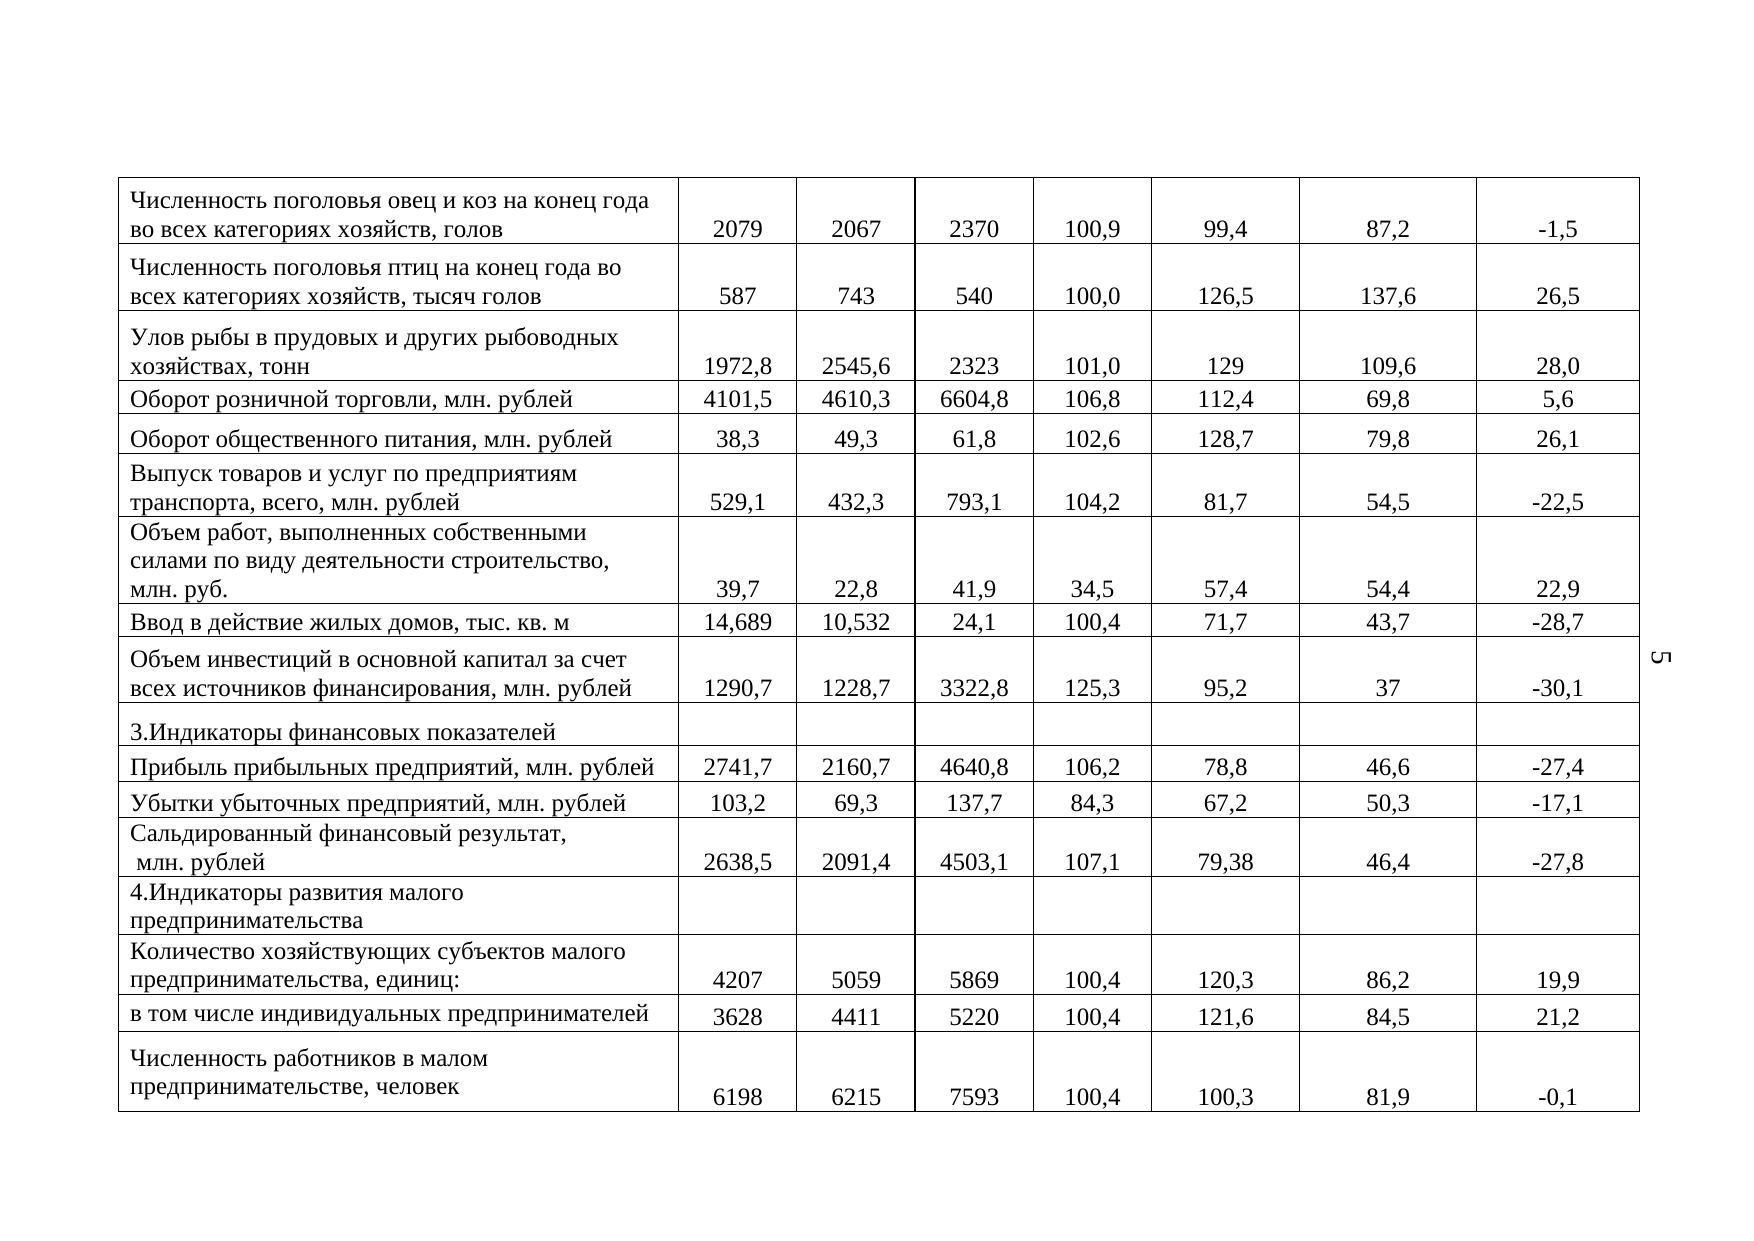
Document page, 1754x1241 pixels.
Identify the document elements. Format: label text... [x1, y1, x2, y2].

table_cell Численность поголовья птиц на конец года во всех категориях хозяйств, тысяч голов [119, 244, 678, 310]
table_cell 102,6 [1034, 414, 1151, 453]
table_cell 2638,5 [679, 818, 796, 876]
table_cell 79,8 [1300, 414, 1476, 453]
table_cell 95,2 [1152, 637, 1299, 702]
table_cell 43,7 [1300, 604, 1476, 636]
table_cell 106,8 [1034, 381, 1151, 413]
table_cell 540 [916, 244, 1033, 310]
table_cell 5869 [916, 935, 1033, 994]
table_cell 793,1 [916, 454, 1033, 516]
table_cell 34,5 [1034, 517, 1151, 603]
table_cell 69,3 [797, 782, 914, 817]
table_cell Численность работников в малом предпринимательстве, человек [119, 1032, 678, 1111]
table_cell [916, 877, 1033, 934]
table_cell 129 [1152, 311, 1299, 380]
table_cell Прибыль прибыльных предприятий, млн. рублей [119, 746, 678, 781]
table_cell -27,8 [1477, 818, 1639, 876]
table_cell 101,0 [1034, 311, 1151, 380]
table_cell 84,5 [1300, 995, 1476, 1031]
table_cell 100,4 [1034, 1032, 1151, 1111]
table_cell 743 [797, 244, 914, 310]
table_cell 2067 [797, 178, 914, 243]
table_cell 3322,8 [916, 637, 1033, 702]
table_cell 100,4 [1034, 604, 1151, 636]
table_cell Объем инвестиций в основной капитал за счет всех источников финансирования, млн. рублей [119, 637, 678, 702]
table_cell 14,689 [679, 604, 796, 636]
table_cell в том числе индивидуальных предпринимателей [119, 995, 678, 1031]
table_cell 37 [1300, 637, 1476, 702]
table_cell 2370 [916, 178, 1033, 243]
table_cell Численность поголовья овец и коз на конец года во всех категориях хозяйств, голов [119, 178, 678, 243]
table_cell 4411 [797, 995, 914, 1031]
table_cell [1152, 703, 1299, 745]
table_cell -22,5 [1477, 454, 1639, 516]
table_cell 1290,7 [679, 637, 796, 702]
table_cell 3628 [679, 995, 796, 1031]
table_cell 4.Индикаторы развития малого предпринимательства [119, 877, 678, 934]
table_cell 2091,4 [797, 818, 914, 876]
table_cell [1034, 877, 1151, 934]
table_cell 22,8 [797, 517, 914, 603]
table_cell 24,1 [916, 604, 1033, 636]
table_cell 100,4 [1034, 995, 1151, 1031]
table_cell 99,4 [1152, 178, 1299, 243]
table_cell 49,3 [797, 414, 914, 453]
table_cell -30,1 [1477, 637, 1639, 702]
table_cell 28,0 [1477, 311, 1639, 380]
table_cell 4207 [679, 935, 796, 994]
table_cell 2323 [916, 311, 1033, 380]
table_cell 61,8 [916, 414, 1033, 453]
table_cell [1477, 703, 1639, 745]
table_cell 1228,7 [797, 637, 914, 702]
table_cell [679, 703, 796, 745]
table_cell 126,5 [1152, 244, 1299, 310]
table_cell 6604,8 [916, 381, 1033, 413]
table_cell 2079 [679, 178, 796, 243]
table_cell 10,532 [797, 604, 914, 636]
table_cell [916, 703, 1033, 745]
table_cell 100,4 [1034, 935, 1151, 994]
table_cell 104,2 [1034, 454, 1151, 516]
table_cell 100,3 [1152, 1032, 1299, 1111]
table_cell Сальдированный финансовый результат, млн. рублей [119, 818, 678, 876]
table_cell 69,8 [1300, 381, 1476, 413]
table_cell 106,2 [1034, 746, 1151, 781]
table_cell -1,5 [1477, 178, 1639, 243]
table_cell Убытки убыточных предприятий, млн. рублей [119, 782, 678, 817]
table_cell [679, 877, 796, 934]
table_cell 19,9 [1477, 935, 1639, 994]
table_cell Улов рыбы в прудовых и других рыбоводных хозяйствах, тонн [119, 311, 678, 380]
table_cell 26,1 [1477, 414, 1639, 453]
table_cell Ввод в действие жилых домов, тыс. кв. м [119, 604, 678, 636]
table_cell 529,1 [679, 454, 796, 516]
table_cell 41,9 [916, 517, 1033, 603]
table_cell 26,5 [1477, 244, 1639, 310]
table_cell 46,4 [1300, 818, 1476, 876]
table_cell 4610,3 [797, 381, 914, 413]
table_cell 5059 [797, 935, 914, 994]
table_cell 39,7 [679, 517, 796, 603]
table_cell 5220 [916, 995, 1033, 1031]
table_cell [797, 703, 914, 745]
table_cell 2160,7 [797, 746, 914, 781]
table_cell 38,3 [679, 414, 796, 453]
table_cell 78,8 [1152, 746, 1299, 781]
table_cell 112,4 [1152, 381, 1299, 413]
table_cell 100,0 [1034, 244, 1151, 310]
table_cell 54,5 [1300, 454, 1476, 516]
table_cell [1152, 877, 1299, 934]
table_cell 3.Индикаторы финансовых показателей [119, 703, 678, 745]
table_cell -17,1 [1477, 782, 1639, 817]
table_cell 6198 [679, 1032, 796, 1111]
table_cell 5,6 [1477, 381, 1639, 413]
table_cell 120,3 [1152, 935, 1299, 994]
table_cell 4101,5 [679, 381, 796, 413]
table_cell [797, 877, 914, 934]
table_cell 71,7 [1152, 604, 1299, 636]
table_cell 107,1 [1034, 818, 1151, 876]
table_cell -28,7 [1477, 604, 1639, 636]
table_cell [1477, 877, 1639, 934]
table_cell 128,7 [1152, 414, 1299, 453]
table_cell 432,3 [797, 454, 914, 516]
table_cell 1972,8 [679, 311, 796, 380]
table_cell 81,9 [1300, 1032, 1476, 1111]
table_cell 81,7 [1152, 454, 1299, 516]
table_cell 109,6 [1300, 311, 1476, 380]
table_cell 67,2 [1152, 782, 1299, 817]
table_cell 587 [679, 244, 796, 310]
table_cell 137,6 [1300, 244, 1476, 310]
table_cell -0,1 [1477, 1032, 1639, 1111]
table_cell 100,9 [1034, 178, 1151, 243]
table_cell 84,3 [1034, 782, 1151, 817]
table_cell -27,4 [1477, 746, 1639, 781]
table_cell 46,6 [1300, 746, 1476, 781]
table_cell 103,2 [679, 782, 796, 817]
table_cell 87,2 [1300, 178, 1476, 243]
table_cell 6215 [797, 1032, 914, 1111]
table_cell Количество хозяйствующих субъектов малого предпринимательства, единиц: [119, 935, 678, 994]
table_cell 121,6 [1152, 995, 1299, 1031]
table_cell [1300, 703, 1476, 745]
table_cell 137,7 [916, 782, 1033, 817]
table_cell Оборот общественного питания, млн. рублей [119, 414, 678, 453]
table_cell 4640,8 [916, 746, 1033, 781]
table_cell [1300, 877, 1476, 934]
table_cell 50,3 [1300, 782, 1476, 817]
table_cell Объем работ, выполненных собственными силами по виду деятельности строительство, млн. руб. [119, 517, 678, 603]
table_cell 2545,6 [797, 311, 914, 380]
table_cell 21,2 [1477, 995, 1639, 1031]
table_cell 125,3 [1034, 637, 1151, 702]
table_cell 79,38 [1152, 818, 1299, 876]
table_cell Выпуск товаров и услуг по предприятиям транспорта, всего, млн. рублей [119, 454, 678, 516]
table_cell 22,9 [1477, 517, 1639, 603]
table_cell 7593 [916, 1032, 1033, 1111]
table_cell Оборот розничной торговли, млн. рублей [119, 381, 678, 413]
table_cell 54,4 [1300, 517, 1476, 603]
table_cell 86,2 [1300, 935, 1476, 994]
table_cell [1034, 703, 1151, 745]
table_cell 2741,7 [679, 746, 796, 781]
table_cell 4503,1 [916, 818, 1033, 876]
table_cell 57,4 [1152, 517, 1299, 603]
